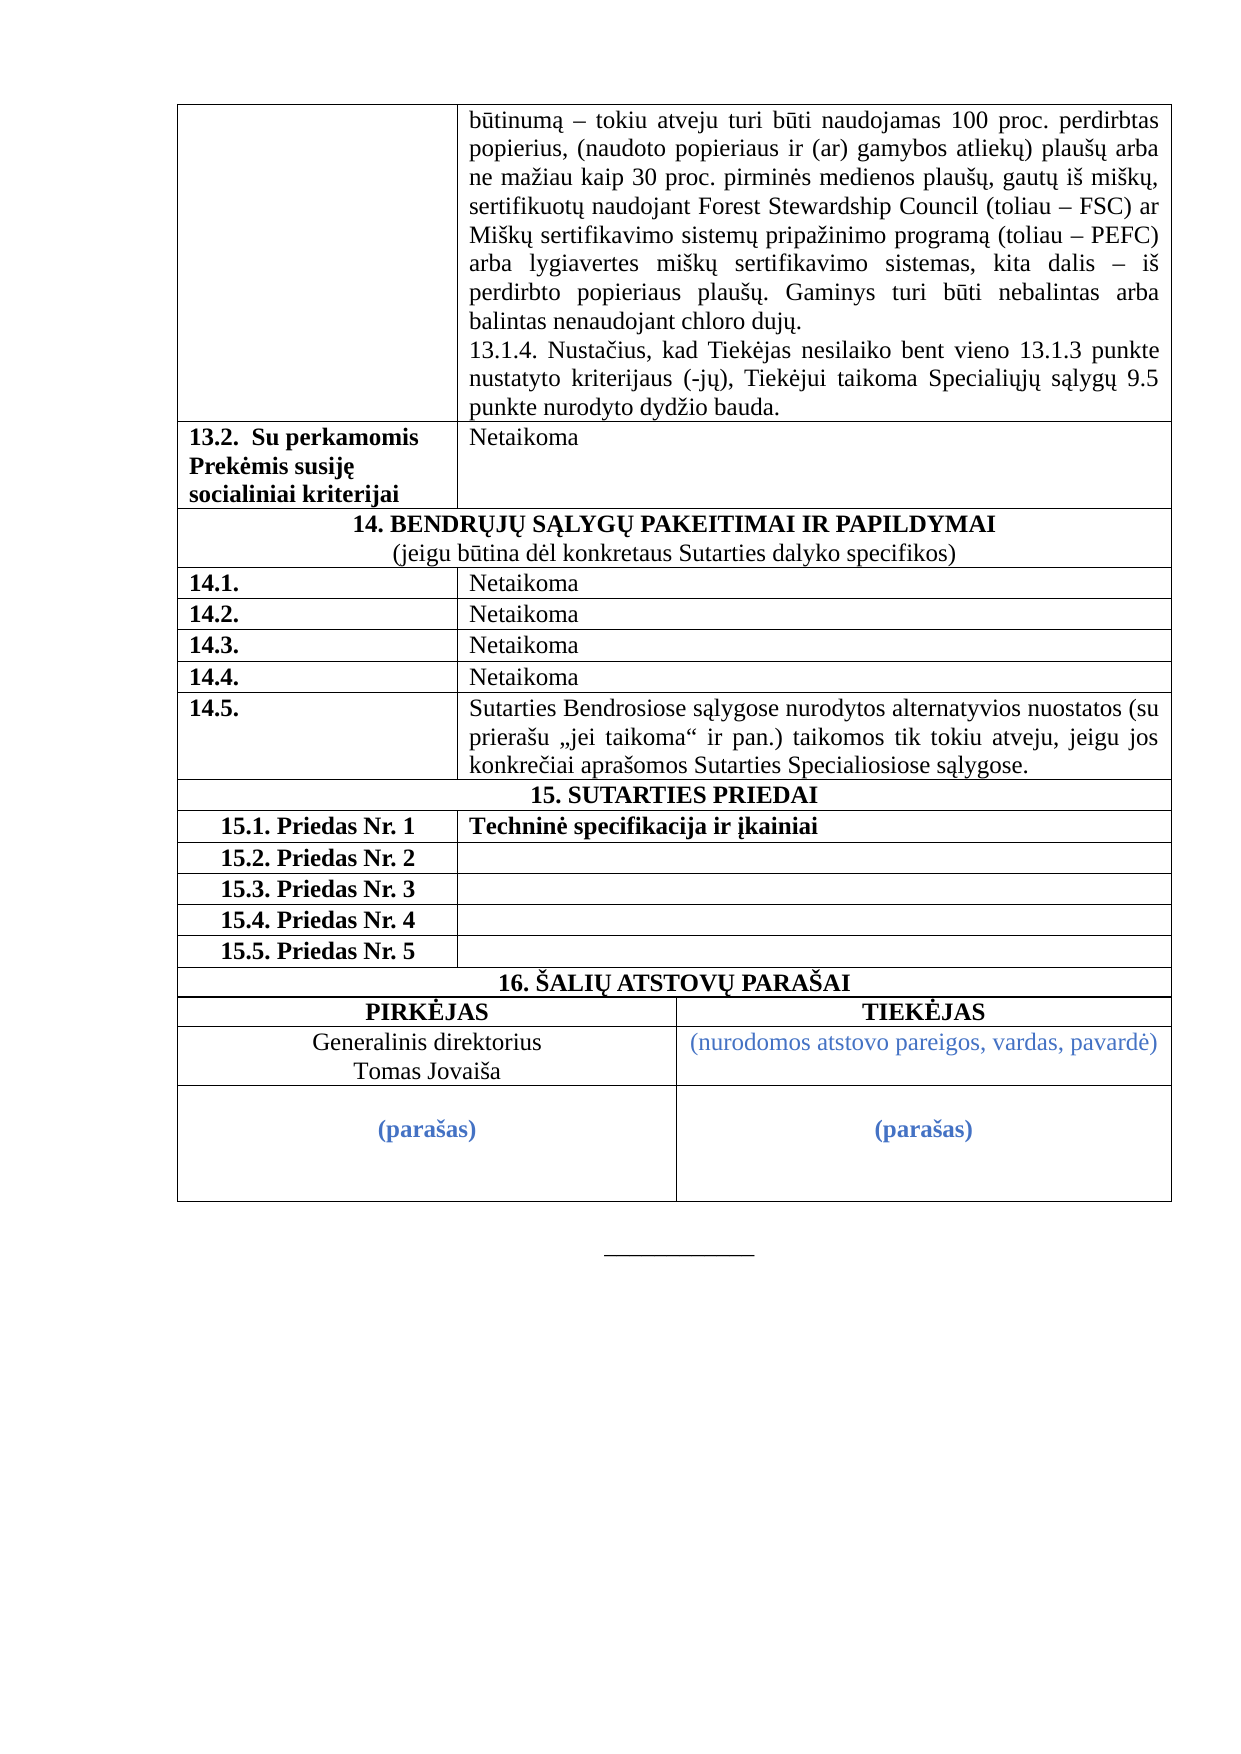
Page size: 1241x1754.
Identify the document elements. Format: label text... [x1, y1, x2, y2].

table_cell [458, 874, 1171, 904]
table_cell 13.2. Su perkamomis Prekėmis susiję socialiniai kriterijai [178, 422, 457, 508]
table_cell 14. BENDRŲJŲ SĄLYGŲ PAKEITIMAI IR PAPILDYMAI (jeigu būtina dėl konkretaus Sutarties dalyko specifikos) [178, 509, 1171, 567]
table_cell (parašas) [178, 1086, 676, 1201]
table_cell 14.5. [178, 693, 457, 779]
table_cell Netaikoma [458, 568, 1171, 598]
table_cell 14.1. [178, 568, 457, 598]
table_cell Netaikoma [458, 422, 1171, 508]
table_cell (nurodomos atstovo pareigos, vardas, pavardė) [677, 1027, 1171, 1085]
table_cell 15. SUTARTIES PRIEDAI [178, 780, 1171, 810]
table_cell TIEKĖJAS [677, 998, 1171, 1026]
table_cell [458, 936, 1171, 967]
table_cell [178, 105, 457, 421]
table_cell [458, 843, 1171, 873]
table_cell Netaikoma [458, 662, 1171, 692]
table_cell 14.3. [178, 630, 457, 661]
table_cell Netaikoma [458, 599, 1171, 629]
table_cell 15.5. Priedas Nr. 5 [178, 936, 457, 967]
table_cell 14.2. [178, 599, 457, 629]
table_cell 16. ŠALIŲ ATSTOVŲ PARAŠAI [178, 968, 1171, 996]
table_cell 15.3. Priedas Nr. 3 [178, 874, 457, 904]
table_cell Techninė specifikacija ir įkainiai [458, 811, 1171, 842]
table_cell 14.4. [178, 662, 457, 692]
table_cell Netaikoma [458, 630, 1171, 661]
table_cell 15.2. Priedas Nr. 2 [178, 843, 457, 873]
table_cell Sutarties Bendrosiose sąlygose nurodytos alternatyvios nuostatos (su prierašu „jei taikoma“ ir pan.) taikomos tik tokiu atveju, jeigu jos konkrečiai aprašomos Sutarties Specialiosiose sąlygose. [458, 693, 1171, 779]
table_cell [458, 905, 1171, 935]
table_cell 15.1. Priedas Nr. 1 [178, 811, 457, 842]
table_cell PIRKĖJAS [178, 998, 676, 1026]
table_cell (parašas) [677, 1086, 1171, 1201]
text ____________ [177, 1231, 1181, 1259]
table_cell Generalinis direktorius Tomas Jovaiša [178, 1027, 676, 1085]
table_cell 15.4. Priedas Nr. 4 [178, 905, 457, 935]
